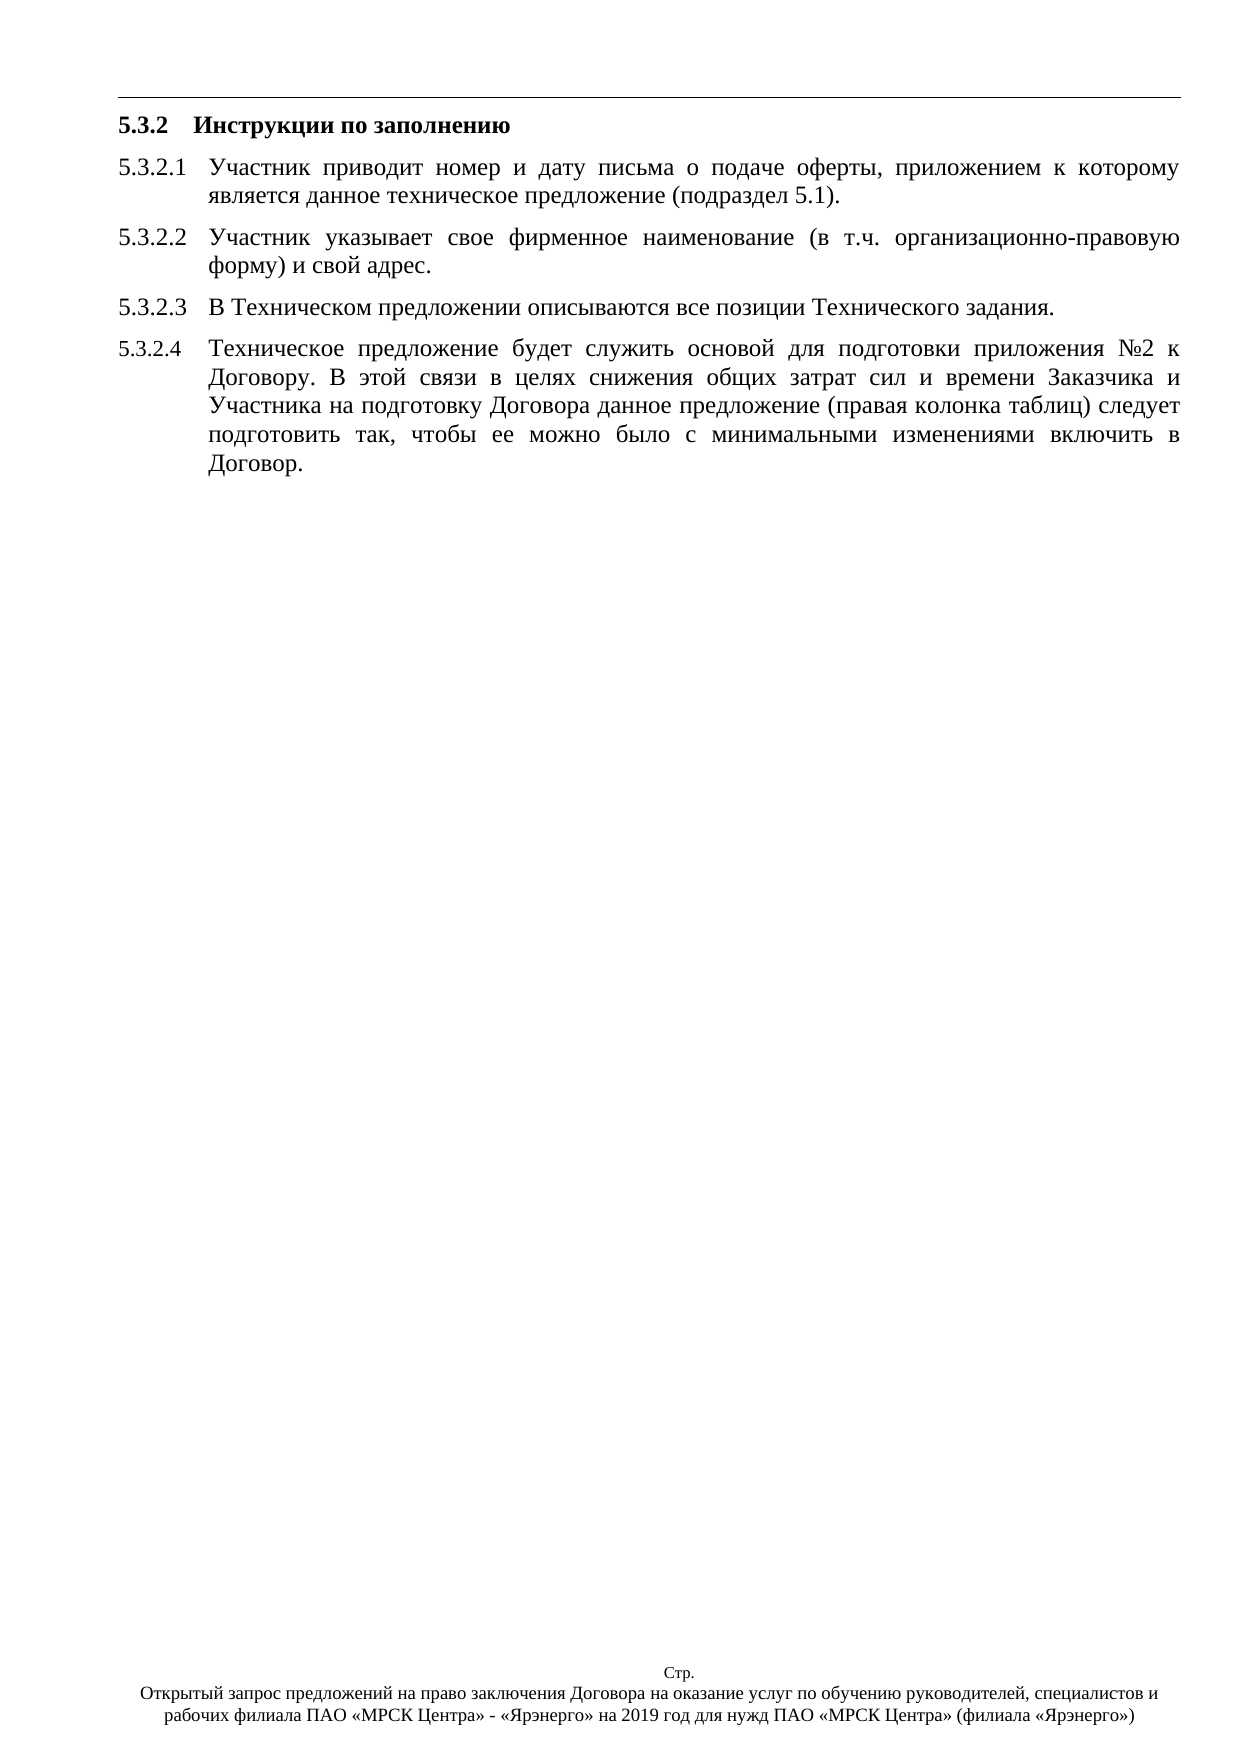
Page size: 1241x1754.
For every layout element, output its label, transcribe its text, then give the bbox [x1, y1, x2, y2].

subtitle Инструкции по заполнению [118, 111, 1181, 139]
list Участник указывает свое фирменное наименование (в т.ч. организационно-правовую форму) и свой адрес. [118, 222, 1181, 279]
list В Техническом предложении описываются все позиции Технического задания. [118, 292, 1181, 321]
list Участник приводит номер и дату письма о подаче оферты, приложением к которому является данное техническое предложение (подраздел 5.1). [118, 152, 1181, 209]
list Техническое предложение будет служить основой для подготовки приложения №2 к Договору. В этой связи в целях снижения общих затрат сил и времени Заказчика и Участника на подготовку Договора данное предложение (правая колонка таблиц) следует подготовить так, чтобы ее можно было с минимальными изменениями включить в Договор. [118, 333, 1181, 477]
